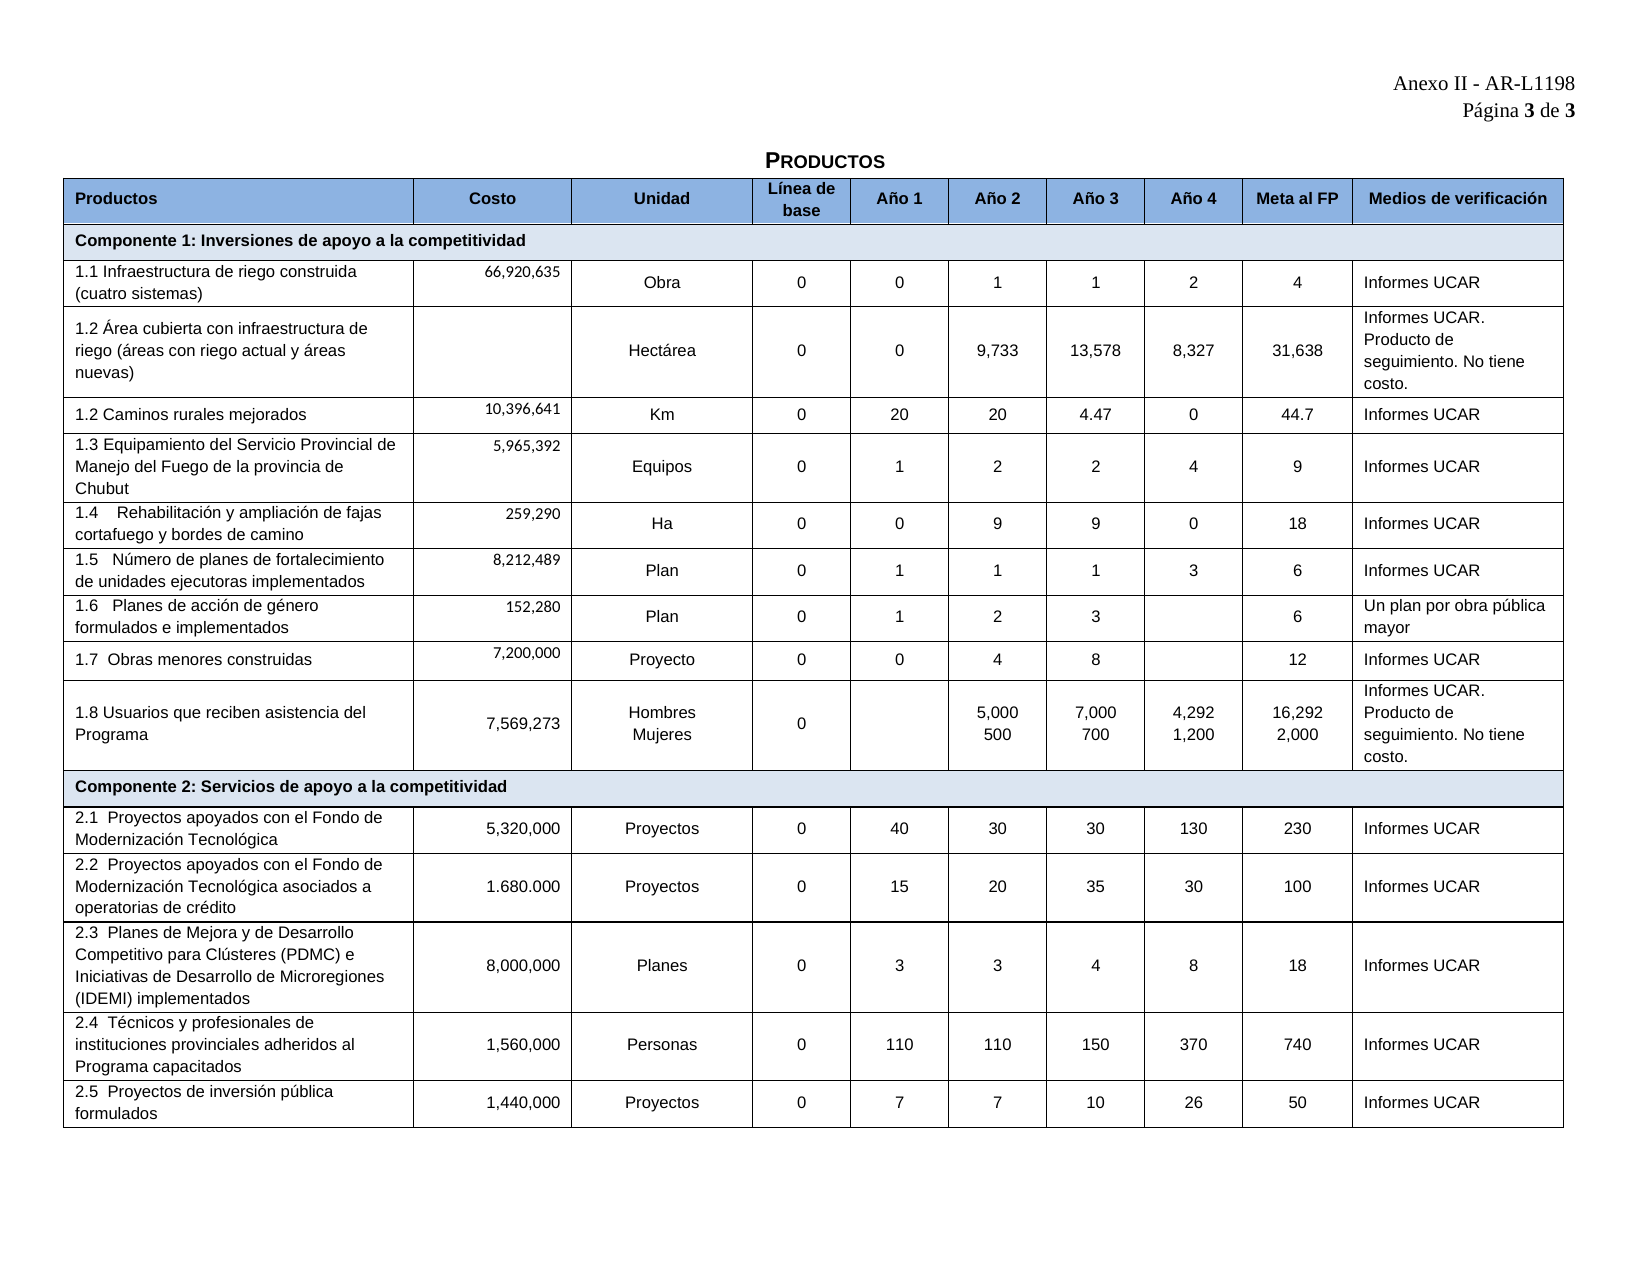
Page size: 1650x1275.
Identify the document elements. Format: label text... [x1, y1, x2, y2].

table_cell 35 [1047, 854, 1144, 921]
table_cell 30 [1047, 808, 1144, 853]
table_cell 1.680.000 [414, 854, 571, 921]
table_cell 1.2 Caminos rurales mejorados [64, 398, 413, 433]
table_cell 7 [851, 1081, 948, 1127]
table_cell 6 [1243, 549, 1352, 595]
table_cell 8,000,000 [414, 923, 571, 1012]
table_cell 1 [1047, 261, 1144, 306]
table_cell 1,440,000 [414, 1081, 571, 1127]
table_cell 66,920,635 [414, 261, 571, 306]
table_cell 0 [753, 398, 850, 433]
table_cell 7,200,000 [414, 642, 571, 679]
table_header Productos [64, 179, 413, 223]
table_cell 18 [1243, 503, 1352, 548]
table_cell 4 [949, 642, 1046, 679]
table_cell Informes UCAR [1353, 854, 1563, 921]
table_cell Km [572, 398, 752, 433]
table_cell 10,396,641 [414, 398, 571, 433]
table_header Medios de verificación [1353, 179, 1563, 223]
table_cell 0 [753, 1013, 850, 1080]
table_cell 16,292 2,000 [1243, 681, 1352, 770]
table_cell 110 [851, 1013, 948, 1080]
table_cell 2 [949, 596, 1046, 641]
table_cell 7 [949, 1081, 1046, 1127]
table_cell 0 [851, 261, 948, 306]
table_cell 0 [753, 808, 850, 853]
table_cell 44.7 [1243, 398, 1352, 433]
table_cell Equipos [572, 434, 752, 502]
table_cell Ha [572, 503, 752, 548]
table_cell 152,280 [414, 596, 571, 641]
table_cell 7,569,273 [414, 681, 571, 770]
table_cell 12 [1243, 642, 1352, 679]
table_cell 0 [753, 261, 850, 306]
table_cell 370 [1145, 1013, 1242, 1080]
table_cell 4,292 1,200 [1145, 681, 1242, 770]
table_cell 4.47 [1047, 398, 1144, 433]
table_cell 5,965,392 [414, 434, 571, 502]
table_cell Informes UCAR. Producto de seguimiento. No tiene costo. [1353, 681, 1563, 770]
table_cell 0 [753, 854, 850, 921]
table_cell Informes UCAR [1353, 261, 1563, 306]
table_cell 8,327 [1145, 307, 1242, 397]
table_cell 6 [1243, 596, 1352, 641]
table_cell Proyecto [572, 642, 752, 679]
table_header Año 1 [851, 179, 948, 223]
table_cell 1,560,000 [414, 1013, 571, 1080]
table_cell Informes UCAR [1353, 1013, 1563, 1080]
text Productos [75, 147, 1575, 173]
table_cell 8 [1145, 923, 1242, 1012]
table_cell 3 [1145, 549, 1242, 595]
table_cell 5,320,000 [414, 808, 571, 853]
table_cell Obra [572, 261, 752, 306]
table_cell 9 [949, 503, 1046, 548]
table_header Año 2 [949, 179, 1046, 223]
table_cell Informes UCAR [1353, 549, 1563, 595]
table_cell 740 [1243, 1013, 1352, 1080]
table_cell 130 [1145, 808, 1242, 853]
table_cell 2 [1047, 434, 1144, 502]
table_cell 8,212,489 [414, 549, 571, 595]
table_header Unidad [572, 179, 752, 223]
table_cell 3 [851, 923, 948, 1012]
table_cell 8 [1047, 642, 1144, 679]
table_cell 0 [851, 642, 948, 679]
table_cell 7,000 700 [1047, 681, 1144, 770]
table_cell 13,578 [1047, 307, 1144, 397]
table_cell 0 [753, 642, 850, 679]
table_cell 0 [753, 923, 850, 1012]
table_cell 1.7 Obras menores construidas [64, 642, 413, 679]
table_cell 1.6 Planes de acción de género formulados e implementados [64, 596, 413, 641]
table_cell 0 [753, 503, 850, 548]
table_cell 2.4 Técnicos y profesionales de instituciones provinciales adheridos al Programa capacitados [64, 1013, 413, 1080]
table_cell Informes UCAR [1353, 923, 1563, 1012]
table_cell 230 [1243, 808, 1352, 853]
table_cell Informes UCAR [1353, 808, 1563, 853]
table_cell 0 [753, 1081, 850, 1127]
table_cell Hombres Mujeres [572, 681, 752, 770]
table_header Año 3 [1047, 179, 1144, 223]
table_header Meta al FP [1243, 179, 1352, 223]
table_cell Informes UCAR [1353, 434, 1563, 502]
table_cell 30 [1145, 854, 1242, 921]
table_header Línea de base [753, 179, 850, 223]
table_cell 9,733 [949, 307, 1046, 397]
table_cell 1 [1047, 549, 1144, 595]
table_cell 110 [949, 1013, 1046, 1080]
table_cell 1.5 Número de planes de fortalecimiento de unidades ejecutoras implementados [64, 549, 413, 595]
table_cell [414, 307, 571, 397]
table_cell 20 [851, 398, 948, 433]
table_cell 9 [1243, 434, 1352, 502]
table_cell 1.8 Usuarios que reciben asistencia del Programa [64, 681, 413, 770]
table_cell 1 [949, 549, 1046, 595]
table_cell 0 [753, 596, 850, 641]
table_cell 2.1 Proyectos apoyados con el Fondo de Modernización Tecnológica [64, 808, 413, 853]
table_cell 4 [1145, 434, 1242, 502]
table_cell Proyectos [572, 1081, 752, 1127]
table_cell 0 [851, 307, 948, 397]
table_cell Componente 1: Inversiones de apoyo a la competitividad [64, 225, 1563, 260]
table_cell 0 [753, 307, 850, 397]
table_cell Proyectos [572, 808, 752, 853]
table_cell 15 [851, 854, 948, 921]
table_cell [1145, 642, 1242, 679]
table_cell Un plan por obra pública mayor [1353, 596, 1563, 641]
table_cell 20 [949, 854, 1046, 921]
table_cell Personas [572, 1013, 752, 1080]
table_cell Planes [572, 923, 752, 1012]
table_cell 9 [1047, 503, 1144, 548]
table_cell Informes UCAR [1353, 642, 1563, 679]
table_cell 1 [851, 549, 948, 595]
table_cell Plan [572, 596, 752, 641]
table_cell 4 [1047, 923, 1144, 1012]
table_cell [1145, 596, 1242, 641]
table_cell 0 [1145, 503, 1242, 548]
table_cell 0 [753, 549, 850, 595]
table_cell 50 [1243, 1081, 1352, 1127]
table_cell 3 [1047, 596, 1144, 641]
table_cell Informes UCAR [1353, 398, 1563, 433]
table_cell 2.2 Proyectos apoyados con el Fondo de Modernización Tecnológica asociados a operatorias de crédito [64, 854, 413, 921]
table_cell 1 [851, 434, 948, 502]
table_cell 0 [753, 434, 850, 502]
table_cell Proyectos [572, 854, 752, 921]
table_cell 0 [753, 681, 850, 770]
table_cell 1.1 Infraestructura de riego construida (cuatro sistemas) [64, 261, 413, 306]
table_cell 259,290 [414, 503, 571, 548]
table_cell 1 [851, 596, 948, 641]
table_cell 0 [851, 503, 948, 548]
table_cell 1.2 Área cubierta con infraestructura de riego (áreas con riego actual y áreas nuevas) [64, 307, 413, 397]
table_cell [851, 681, 948, 770]
table_cell 3 [949, 923, 1046, 1012]
table_cell 1 [949, 261, 1046, 306]
table_cell 4 [1243, 261, 1352, 306]
table_cell 5,000 500 [949, 681, 1046, 770]
table_cell Informes UCAR [1353, 1081, 1563, 1127]
table_cell Componente 2: Servicios de apoyo a la competitividad [64, 771, 1563, 806]
table_cell 40 [851, 808, 948, 853]
table_cell 1.4 Rehabilitación y ampliación de fajas cortafuego y bordes de camino [64, 503, 413, 548]
table_header Año 4 [1145, 179, 1242, 223]
table_cell Equipamiento del Servicio Provincial de Manejo del Fuego de la provincia de Chubut [64, 434, 413, 502]
table_cell 150 [1047, 1013, 1144, 1080]
table_cell Hectárea [572, 307, 752, 397]
table_cell 30 [949, 808, 1046, 853]
table_cell 18 [1243, 923, 1352, 1012]
table_cell 10 [1047, 1081, 1144, 1127]
table_cell 31,638 [1243, 307, 1352, 397]
table_cell 20 [949, 398, 1046, 433]
table_cell 2.3 Planes de Mejora y de Desarrollo Competitivo para Clústeres (PDMC) e Iniciativas de Desarrollo de Microregiones (IDEMI) implementados [64, 923, 413, 1012]
table_cell Informes UCAR. Producto de seguimiento. No tiene costo. [1353, 307, 1563, 397]
table_cell Plan [572, 549, 752, 595]
table_cell 2.5 Proyectos de inversión pública formulados [64, 1081, 413, 1127]
table_cell 0 [1145, 398, 1242, 433]
table_cell 100 [1243, 854, 1352, 921]
table_header Costo [414, 179, 571, 223]
table_cell 26 [1145, 1081, 1242, 1127]
table_cell 2 [1145, 261, 1242, 306]
table_cell Informes UCAR [1353, 503, 1563, 548]
table_cell 2 [949, 434, 1046, 502]
